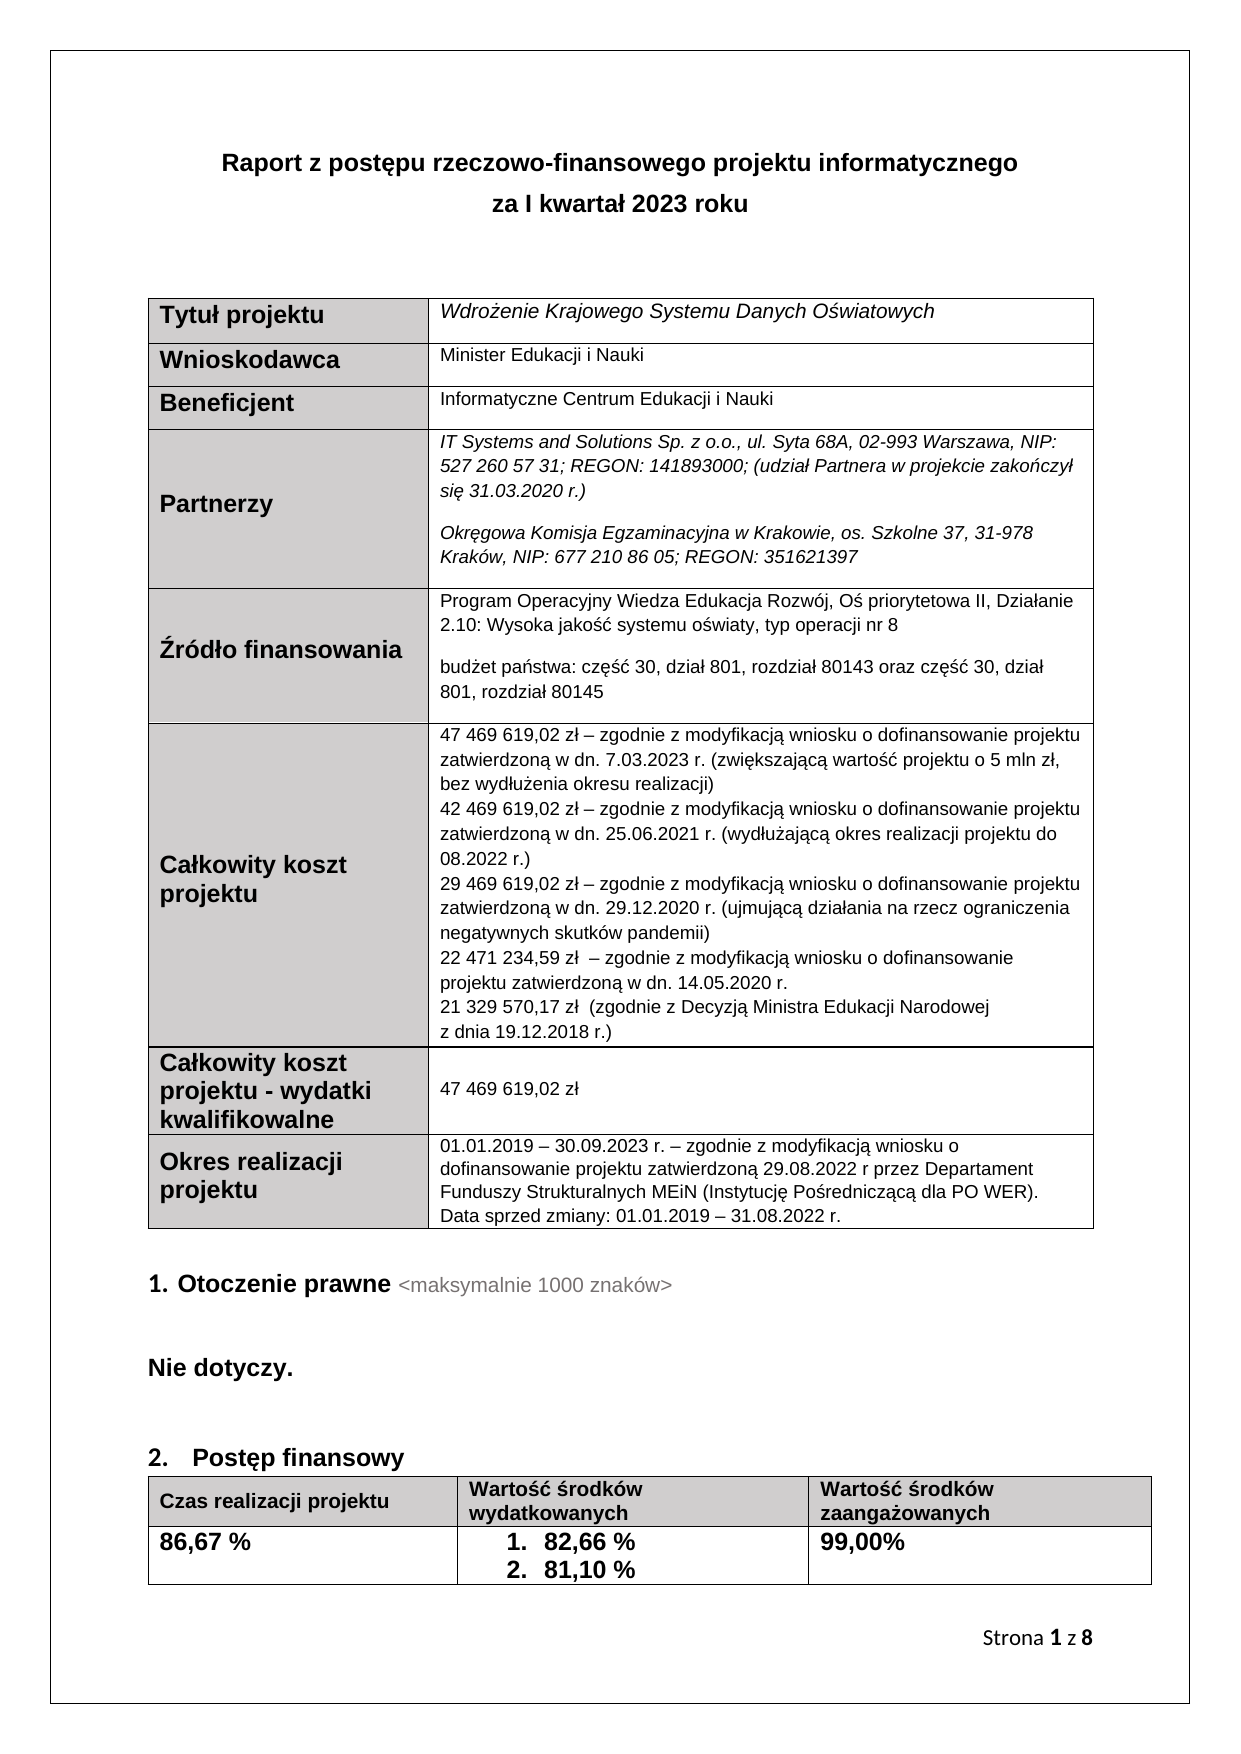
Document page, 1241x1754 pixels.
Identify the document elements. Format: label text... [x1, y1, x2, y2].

table_cell 01.01.2019 – 30.09.2023 r. – zgodnie z modyfikacją wniosku o dofinansowanie projektu zatwierdzoną 29.08.2022 r przez Departament Funduszy Strukturalnych MEiN (Instytucję Pośredniczącą dla PO WER). Data sprzed zmiany: 01.01.2019 – 31.08.2022 r. [429, 1135, 1093, 1228]
table_cell 82,66 % 81,10 % [458, 1527, 808, 1584]
table_cell Informatyczne Centrum Edukacji i Nauki [429, 387, 1093, 429]
table_cell Całkowity koszt projektu - wydatki kwalifikowalne [149, 1048, 428, 1134]
subtitle Raport z postępu rzeczowo-finansowego projektu informatycznego [148, 147, 1093, 176]
table_cell 99,00% [809, 1527, 1151, 1584]
table_header Wdrożenie Krajowego Systemu Danych Oświatowych [429, 299, 1093, 343]
table_header Wartość środków wydatkowanych [458, 1477, 808, 1526]
subtitle Otoczenie prawne <maksymalnie 1000 znaków> [148, 1267, 1063, 1300]
table_cell Okres realizacji projektu [149, 1135, 428, 1228]
subtitle Nie dotyczy. [148, 1353, 1093, 1382]
table_cell Wnioskodawca [149, 344, 428, 386]
table_cell 47 469 619,02 zł – zgodnie z modyfikacją wniosku o dofinansowanie projektu zatwierdzoną w dn. 7.03.2023 r. (zwiększającą wartość projektu o 5 mln zł, bez wydłużenia okresu realizacji) 42 469 619,02 zł – zgodnie z modyfikacją wniosku o dofinansowanie projektu zatwierdzoną w dn. 25.06.2021 r. (wydłużającą okres realizacji projektu do 08.2022 r.) 29 469 619,02 zł – zgodnie z modyfikacją wniosku o dofinansowanie projektu zatwierdzoną w dn. 29.12.2020 r. (ujmującą działania na rzecz ograniczenia negatywnych skutków pandemii) 22 471 234,59 zł – zgodnie z modyfikacją wniosku o dofinansowanie projektu zatwierdzoną w dn. 14.05.2020 r. 21 329 570,17 zł (zgodnie z Decyzją Ministra Edukacji Narodowej z dnia 19.12.2018 r.) [429, 724, 1093, 1046]
table_header Tytuł projektu [149, 299, 428, 343]
table_header Wartość środków zaangażowanych [809, 1477, 1151, 1526]
table_header Czas realizacji projektu [149, 1477, 457, 1526]
subtitle Postęp finansowy [148, 1440, 1093, 1473]
table_cell Beneficjent [149, 387, 428, 429]
table_cell Minister Edukacji i Nauki [429, 344, 1093, 386]
table_cell Źródło finansowania [149, 589, 428, 722]
table_cell Partnerzy [149, 430, 428, 588]
table_cell Program Operacyjny Wiedza Edukacja Rozwój, Oś priorytetowa II, Działanie 2.10: Wysoka jakość systemu oświaty, typ operacji nr 8 budżet państwa: część 30, dział 801, rozdział 80143 oraz część 30, dział 801, rozdział 80145 [429, 589, 1093, 722]
table_cell 86,67 % [149, 1527, 457, 1584]
table_cell Całkowity koszt projektu [149, 724, 428, 1046]
table_cell 47 469 619,02 zł [429, 1048, 1093, 1134]
table_cell IT Systems and Solutions Sp. z o.o., ul. Syta 68A, 02-993 Warszawa, NIP: 527 260 57 31; REGON: 141893000; (udział Partnera w projekcie zakończył się 31.03.2020 r.) Okręgowa Komisja Egzaminacyjna w Krakowie, os. Szkolne 37, 31-978 Kraków, NIP: 677 210 86 05; REGON: 351621397 [429, 430, 1093, 588]
subtitle za I kwartał 2023 roku [148, 189, 1093, 217]
